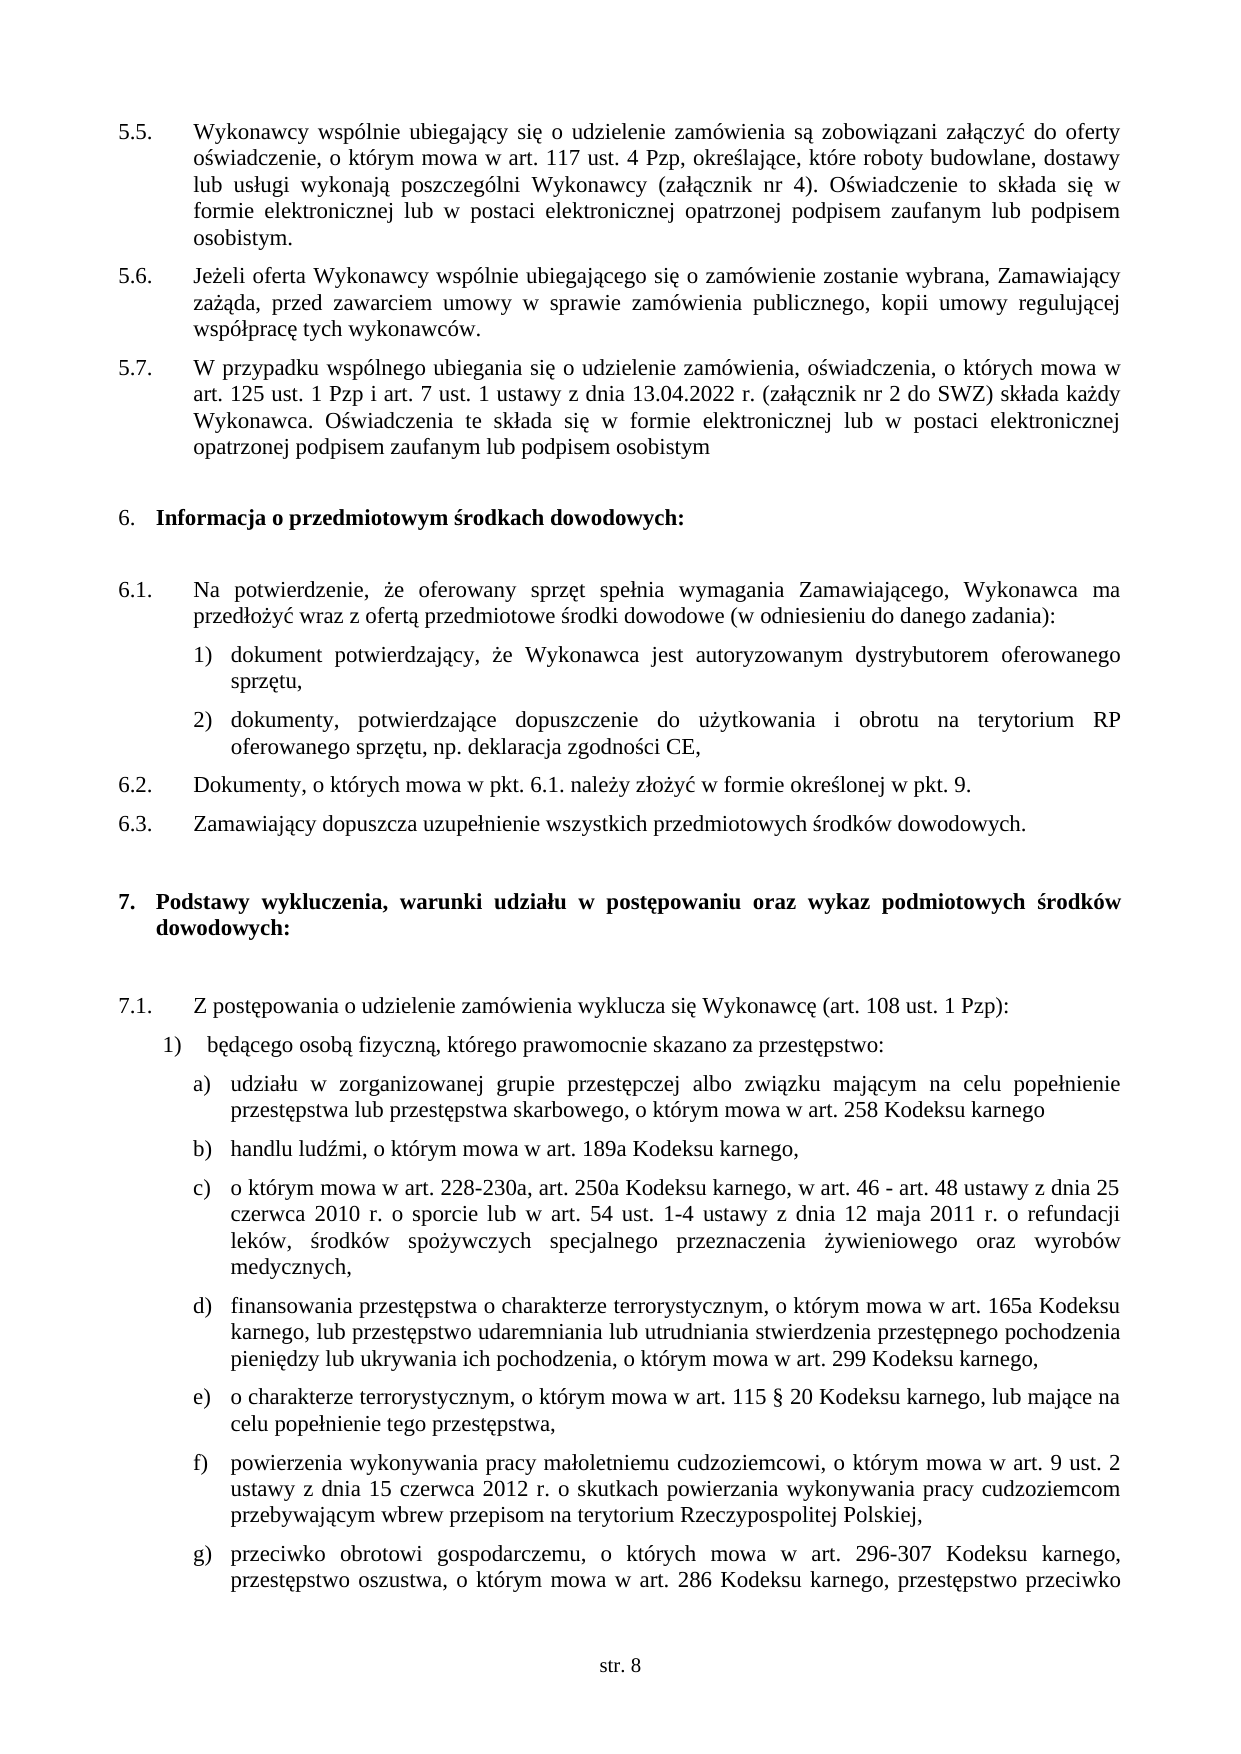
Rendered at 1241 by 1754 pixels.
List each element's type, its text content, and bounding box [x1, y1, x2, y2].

list o charakterze terrorystycznym, o którym mowa w art. 115 § 20 Kodeksu karnego, lub mające na celu popełnienie tego przestępstwa, [193, 1383, 1122, 1436]
list finansowania przestępstwa o charakterze terrorystycznym, o którym mowa w art. 165a Kodeksu karnego, lub przestępstwo udaremniania lub utrudniania stwierdzenia przestępnego pochodzenia pieniędzy lub ukrywania ich pochodzenia, o którym mowa w art. 299 Kodeksu karnego, [193, 1292, 1122, 1371]
list Podstawy wykluczenia, warunki udziału w postępowaniu oraz wykaz podmiotowych środków dowodowych: [118, 888, 1122, 941]
list Wykonawcy wspólnie ubiegający się o udzielenie zamówienia są zobowiązani załączyć do oferty oświadczenie, o którym mowa w art. 117 ust. 4 Pzp, określające, które roboty budowlane, dostawy lub usługi wykonają poszczególni Wykonawcy (załącznik nr 4). Oświadczenie to składa się w formie elektronicznej lub w postaci elektronicznej opatrzonej podpisem zaufanym lub podpisem osobistym. [118, 118, 1122, 250]
list powierzenia wykonywania pracy małoletniemu cudzoziemcowi, o którym mowa w art. 9 ust. 2 ustawy z dnia 15 czerwca 2012 r. o skutkach powierzania wykonywania pracy cudzoziemcom przebywającym wbrew przepisom na terytorium Rzeczypospolitej Polskiej, [193, 1449, 1122, 1528]
list Informacja o przedmiotowym środkach dowodowych: [118, 504, 1122, 531]
list o którym mowa w art. 228-230a, art. 250a Kodeksu karnego, w art. 46 - art. 48 ustawy z dnia 25 czerwca 2010 r. o sporcie lub w art. 54 ust. 1-4 ustawy z dnia 12 maja 2011 r. o refundacji leków, środków spożywczych specjalnego przeznaczenia żywieniowego oraz wyrobów medycznych, [193, 1174, 1122, 1279]
list udziału w zorganizowanej grupie przestępczej albo związku mającym na celu popełnienie przestępstwa lub przestępstwa skarbowego, o którym mowa w art. 258 Kodeksu karnego [193, 1070, 1122, 1123]
list Na potwierdzenie, że oferowany sprzęt spełnia wymagania Zamawiającego, Wykonawca ma przedłożyć wraz z ofertą przedmiotowe środki dowodowe (w odniesieniu do danego zadania): [118, 576, 1122, 629]
list dokument potwierdzający, że Wykonawca jest autoryzowanym dystrybutorem oferowanego sprzętu, [193, 641, 1122, 694]
list Jeżeli oferta Wykonawcy wspólnie ubiegającego się o zamówienie zostanie wybrana, Zamawiający zażąda, przed zawarciem umowy w sprawie zamówienia publicznego, kopii umowy regulującej współpracę tych wykonawców. [118, 262, 1122, 341]
list Z postępowania o udzielenie zamówienia wyklucza się Wykonawcę (art. 108 ust. 1 Pzp): [118, 992, 1122, 1018]
list Zamawiający dopuszcza uzupełnienie wszystkich przedmiotowych środków dowodowych. [118, 810, 1122, 837]
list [193, 1540, 1122, 1593]
list będącego osobą fizyczną, którego prawomocnie skazano za przestępstwo: [162, 1031, 1122, 1057]
list W przypadku wspólnego ubiegania się o udzielenie zamówienia, oświadczenia, o których mowa w art. 125 ust. 1 Pzp i art. 7 ust. 1 ustawy z dnia 13.04.2022 r. (załącznik nr 2 do SWZ) składa każdy Wykonawca. Oświadczenia te składa się w formie elektronicznej lub w postaci elektronicznej opatrzonej podpisem zaufanym lub podpisem osobistym [118, 354, 1122, 459]
list handlu ludźmi, o którym mowa w art. 189a Kodeksu karnego, [193, 1135, 1122, 1161]
list Dokumenty, o których mowa w pkt. 6.1. należy złożyć w formie określonej w pkt. 9. [118, 772, 1122, 798]
list dokumenty, potwierdzające dopuszczenie do użytkowania i obrotu na terytorium RP oferowanego sprzętu, np. deklaracja zgodności CE, [193, 706, 1122, 759]
